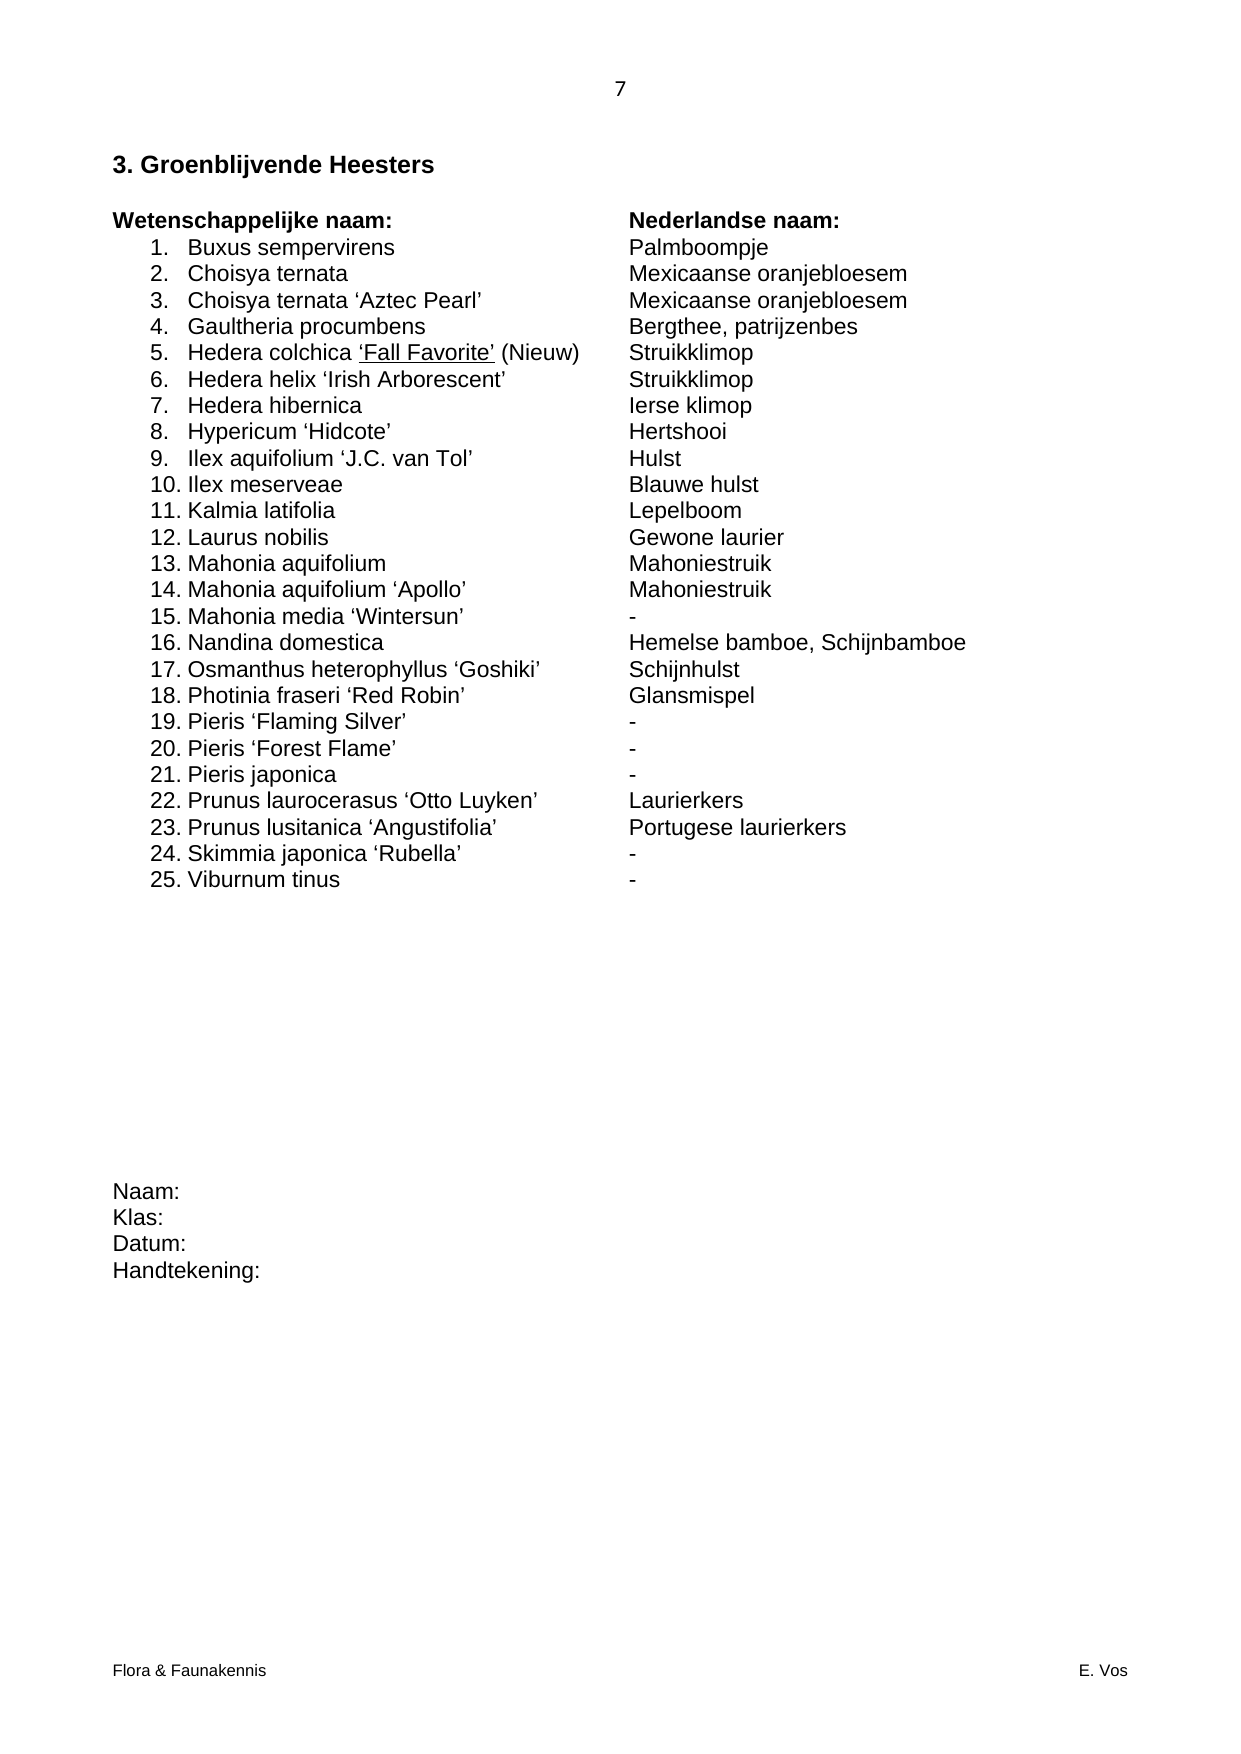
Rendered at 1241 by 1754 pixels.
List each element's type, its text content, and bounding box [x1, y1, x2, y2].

text Wetenschappelijke naam: Nederlandse naam: [112, 207, 1128, 234]
list Hypericum ‘Hidcote’ Hertshooi [150, 418, 1128, 445]
list Mahonia aquifolium Mahoniestruik [150, 550, 1128, 576]
list Prunus lusitanica ‘Angustifolia’ Portugese laurierkers [150, 814, 1128, 840]
text 3. Groenblijvende Heesters [112, 150, 1128, 179]
list Pieris japonica - [150, 761, 1128, 787]
list Kalmia latifolia Lepelboom [150, 497, 1128, 524]
list Osmanthus heterophyllus ‘Goshiki’ Schijnhulst [150, 656, 1128, 682]
list Hedera hibernica Ierse klimop [150, 392, 1128, 418]
list Laurus nobilis Gewone laurier [150, 524, 1128, 550]
list Pieris ‘Flaming Silver’ - [150, 708, 1128, 734]
list Choisya ternata Mexicaanse oranjebloesem [150, 260, 1128, 287]
list Ilex meserveae Blauwe hulst [150, 471, 1128, 497]
list Ilex aquifolium ‘J.C. van Tol’ Hulst [150, 445, 1128, 471]
list Choisya ternata ‘Aztec Pearl’ Mexicaanse oranjebloesem [150, 287, 1128, 313]
list Viburnum tinus - [150, 866, 1128, 893]
list Hedera colchica ‘Fall Favorite’ (Nieuw) Struikklimop [150, 339, 1128, 366]
list Photinia fraseri ‘Red Robin’ Glansmispel [150, 682, 1128, 708]
text Naam: Klas: Datum: Handtekening: [112, 1178, 1128, 1283]
list Buxus sempervirens Palmboompje [150, 234, 1128, 260]
list Mahonia aquifolium ‘Apollo’ Mahoniestruik [150, 576, 1128, 603]
list Gaultheria procumbens Bergthee, patrijzenbes [150, 313, 1128, 339]
list Pieris ‘Forest Flame’ - [150, 734, 1128, 761]
list Mahonia media ‘Wintersun’ - [150, 603, 1128, 629]
list Prunus laurocerasus ‘Otto Luyken’ Laurierkers [150, 787, 1128, 814]
list Skimmia japonica ‘Rubella’ - [150, 840, 1128, 866]
list Nandina domestica Hemelse bamboe, Schijnbamboe [150, 629, 1128, 656]
list Hedera helix ‘Irish Arborescent’ Struikklimop [150, 366, 1128, 392]
